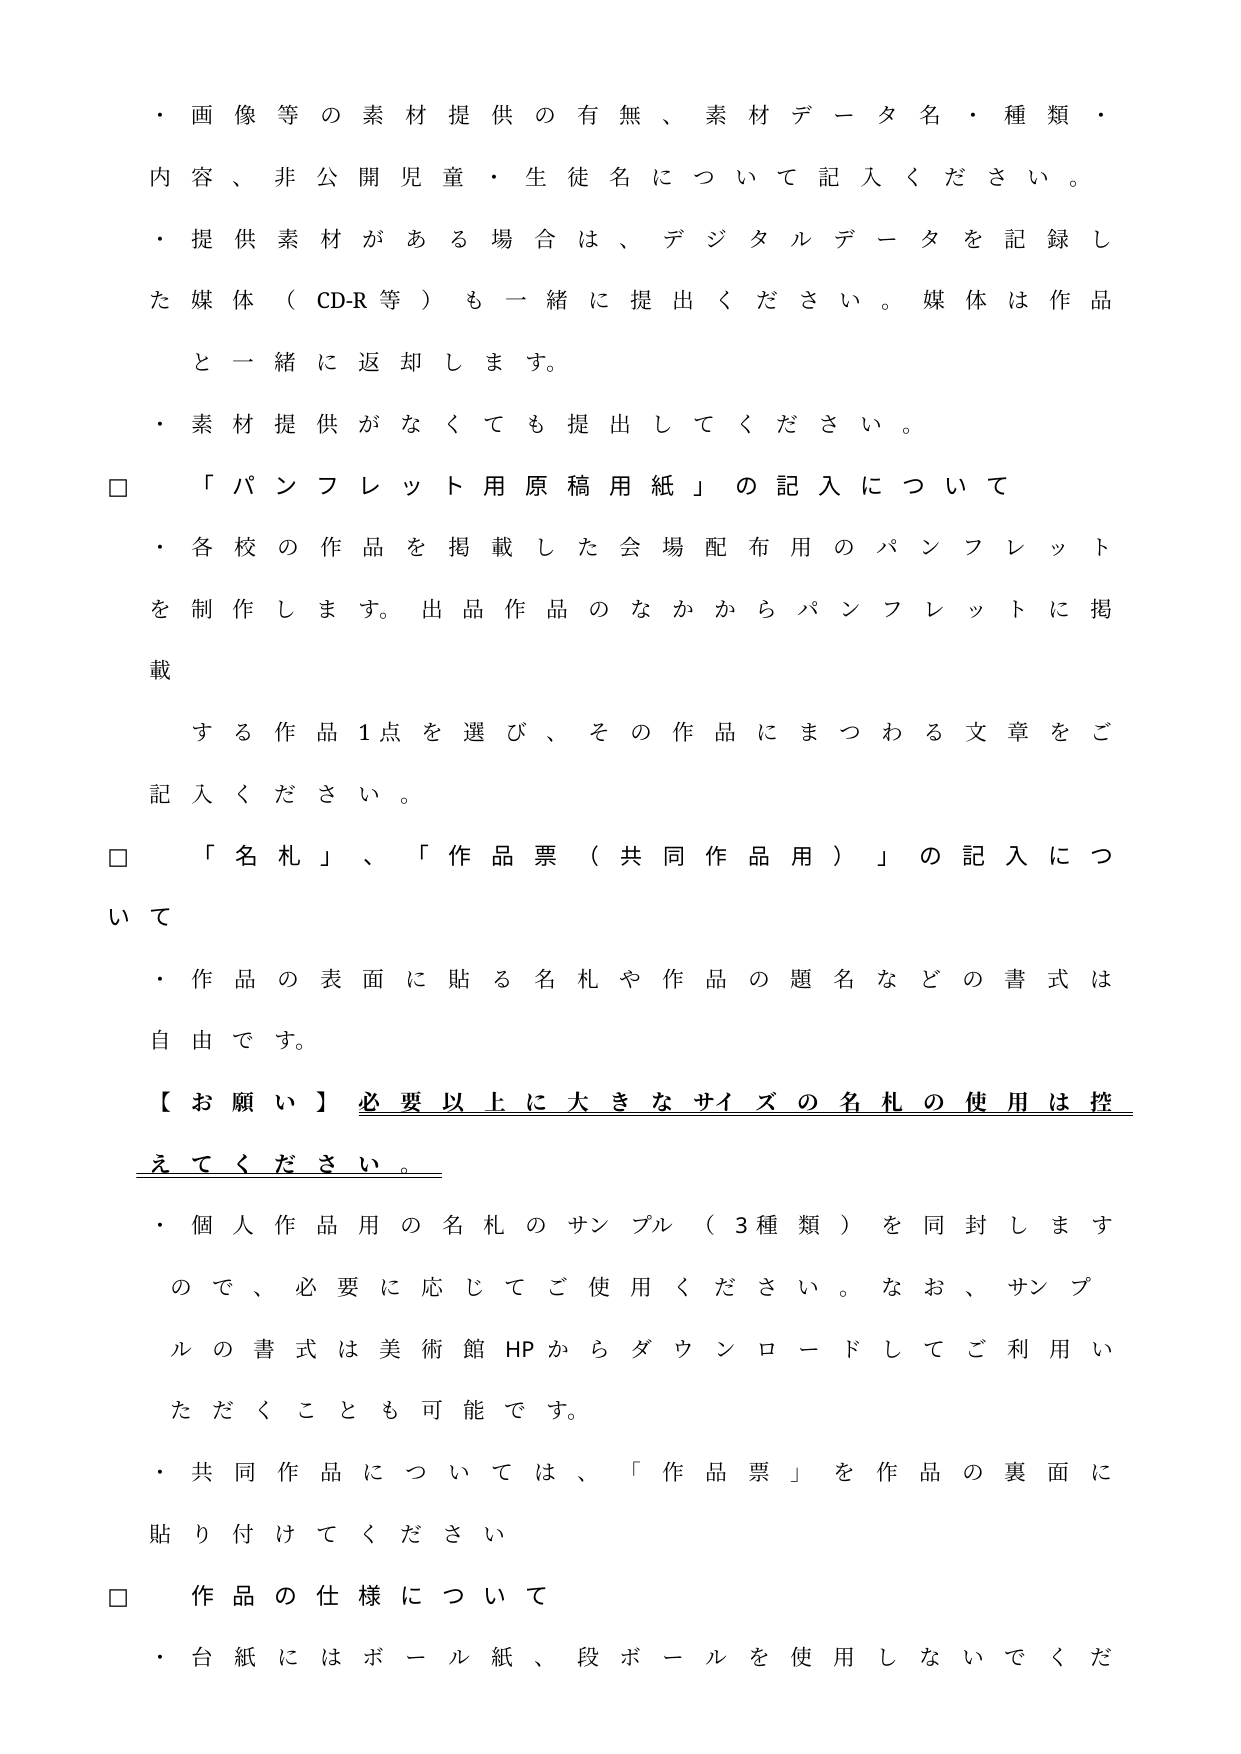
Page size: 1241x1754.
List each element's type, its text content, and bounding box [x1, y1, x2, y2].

text する作品1点を選び、その作品にまつわる文章をご記入ください。 [136, 700, 1133, 823]
text ・画像等の素材提供の有無、素材データ名・種類・内容、非公開児童・生徒名について記入ください。 [136, 83, 1133, 207]
text □ 作品の仕様について [107, 1563, 1133, 1625]
text ・各校の作品を掲載した会場配布用のパンフレットを制作します。出品作品のなかからパンフレットに掲載 [136, 515, 1133, 700]
text 【お願い】必要以上に大きなサイズの名札の使用は控えてください。 [136, 1070, 1133, 1193]
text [136, 1625, 1133, 1687]
text ・提供素材がある場合は、デジタルデータを記録した媒体（CD-R等）も一緒に提出ください。媒体は作品 [136, 207, 1133, 330]
text ・個人作品用の名札のサンプル（3種類）を同封しますので、必要に応じてご使用ください。なお、サンプ ルの書式は美術館HPからダウンロードしてご利用いただくことも可能です。 [136, 1193, 1133, 1440]
text □ 「パンフレット用原稿用紙」の記入について [107, 453, 1133, 515]
text ・素材提供がなくても提出してください。 [136, 392, 1133, 453]
text □ 「名札」、「作品票（共同作品用）」の記入について [107, 823, 1133, 947]
text と一緒に返却します。 [136, 330, 1133, 392]
text ・作品の表面に貼る名札や作品の題名などの書式は自由です。 [136, 947, 1133, 1070]
text ・共同作品については、「作品票」を作品の裏面に貼り付けてください [136, 1440, 1133, 1563]
